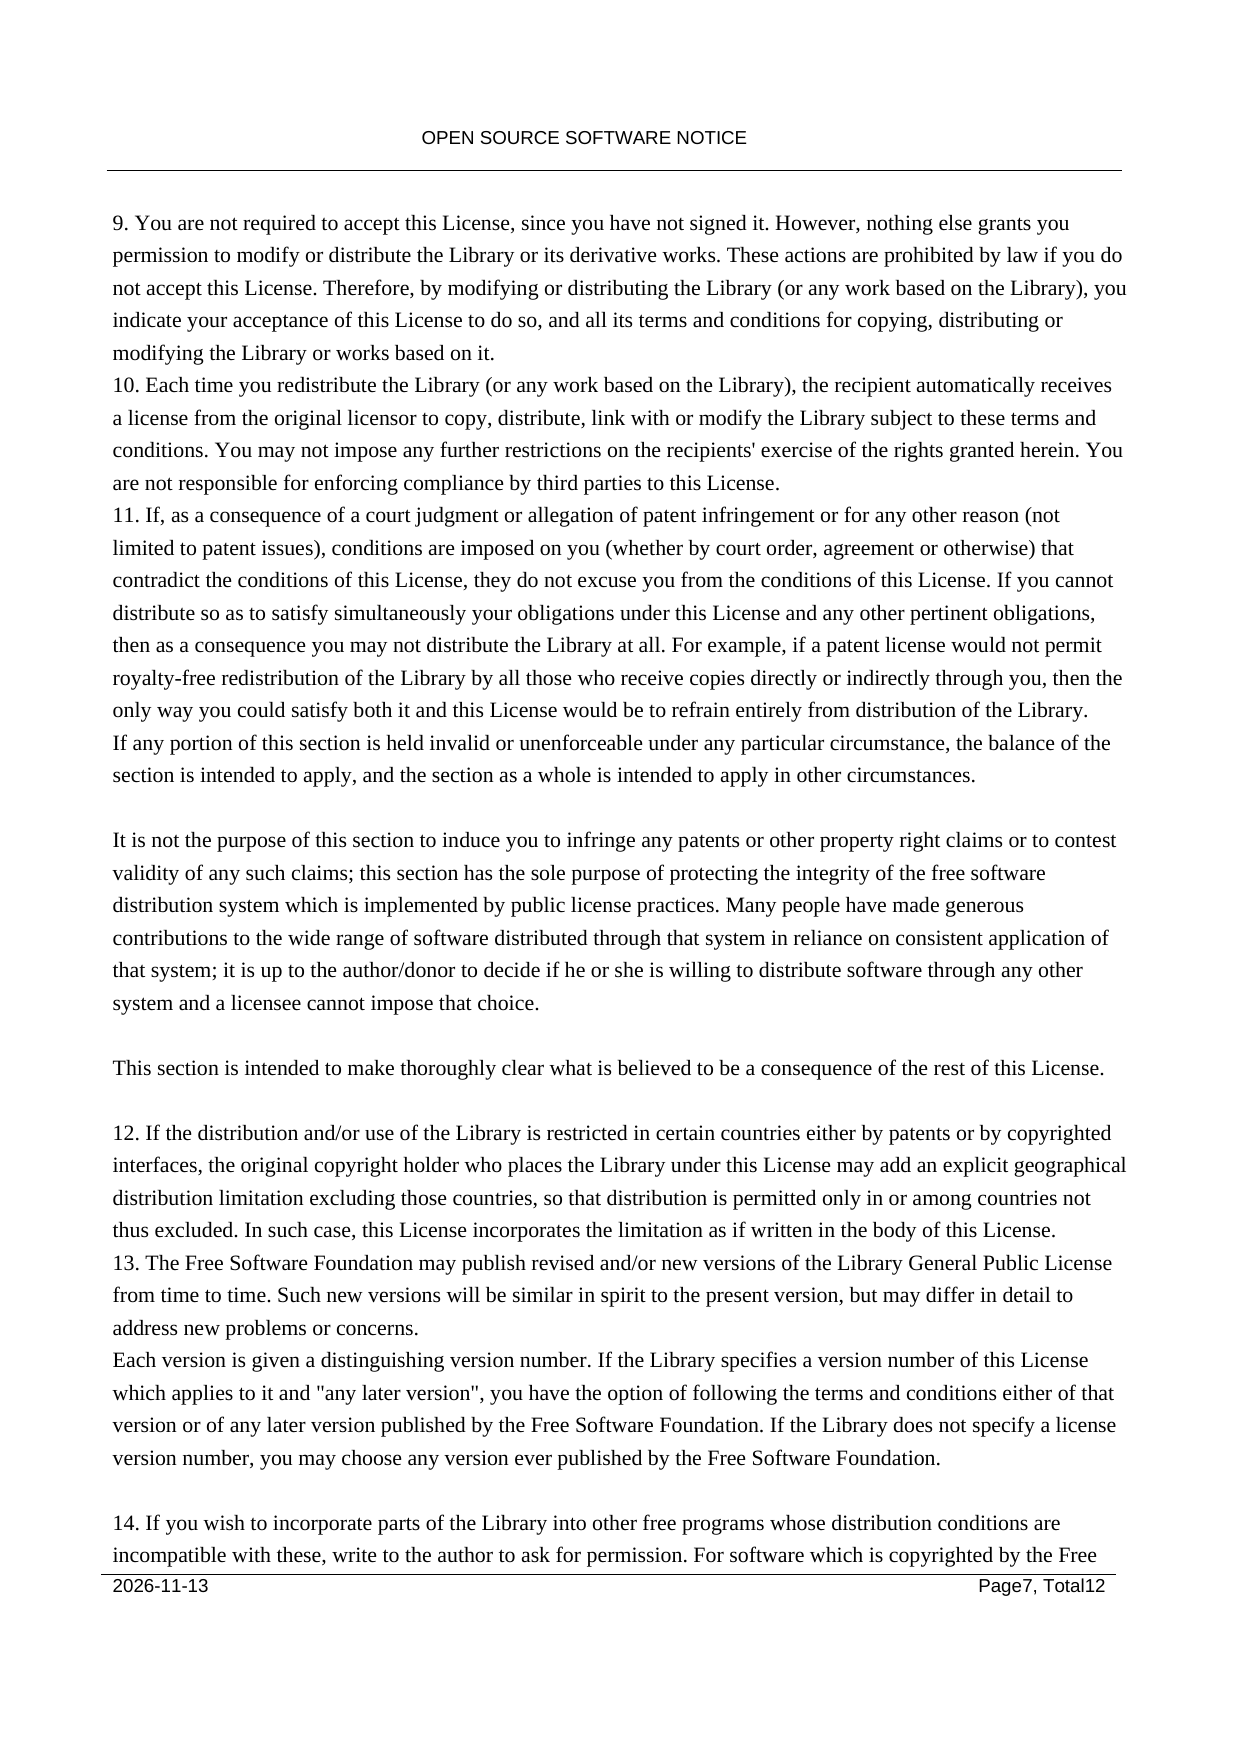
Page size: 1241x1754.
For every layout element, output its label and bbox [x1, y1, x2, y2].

text [112, 206, 1128, 1571]
